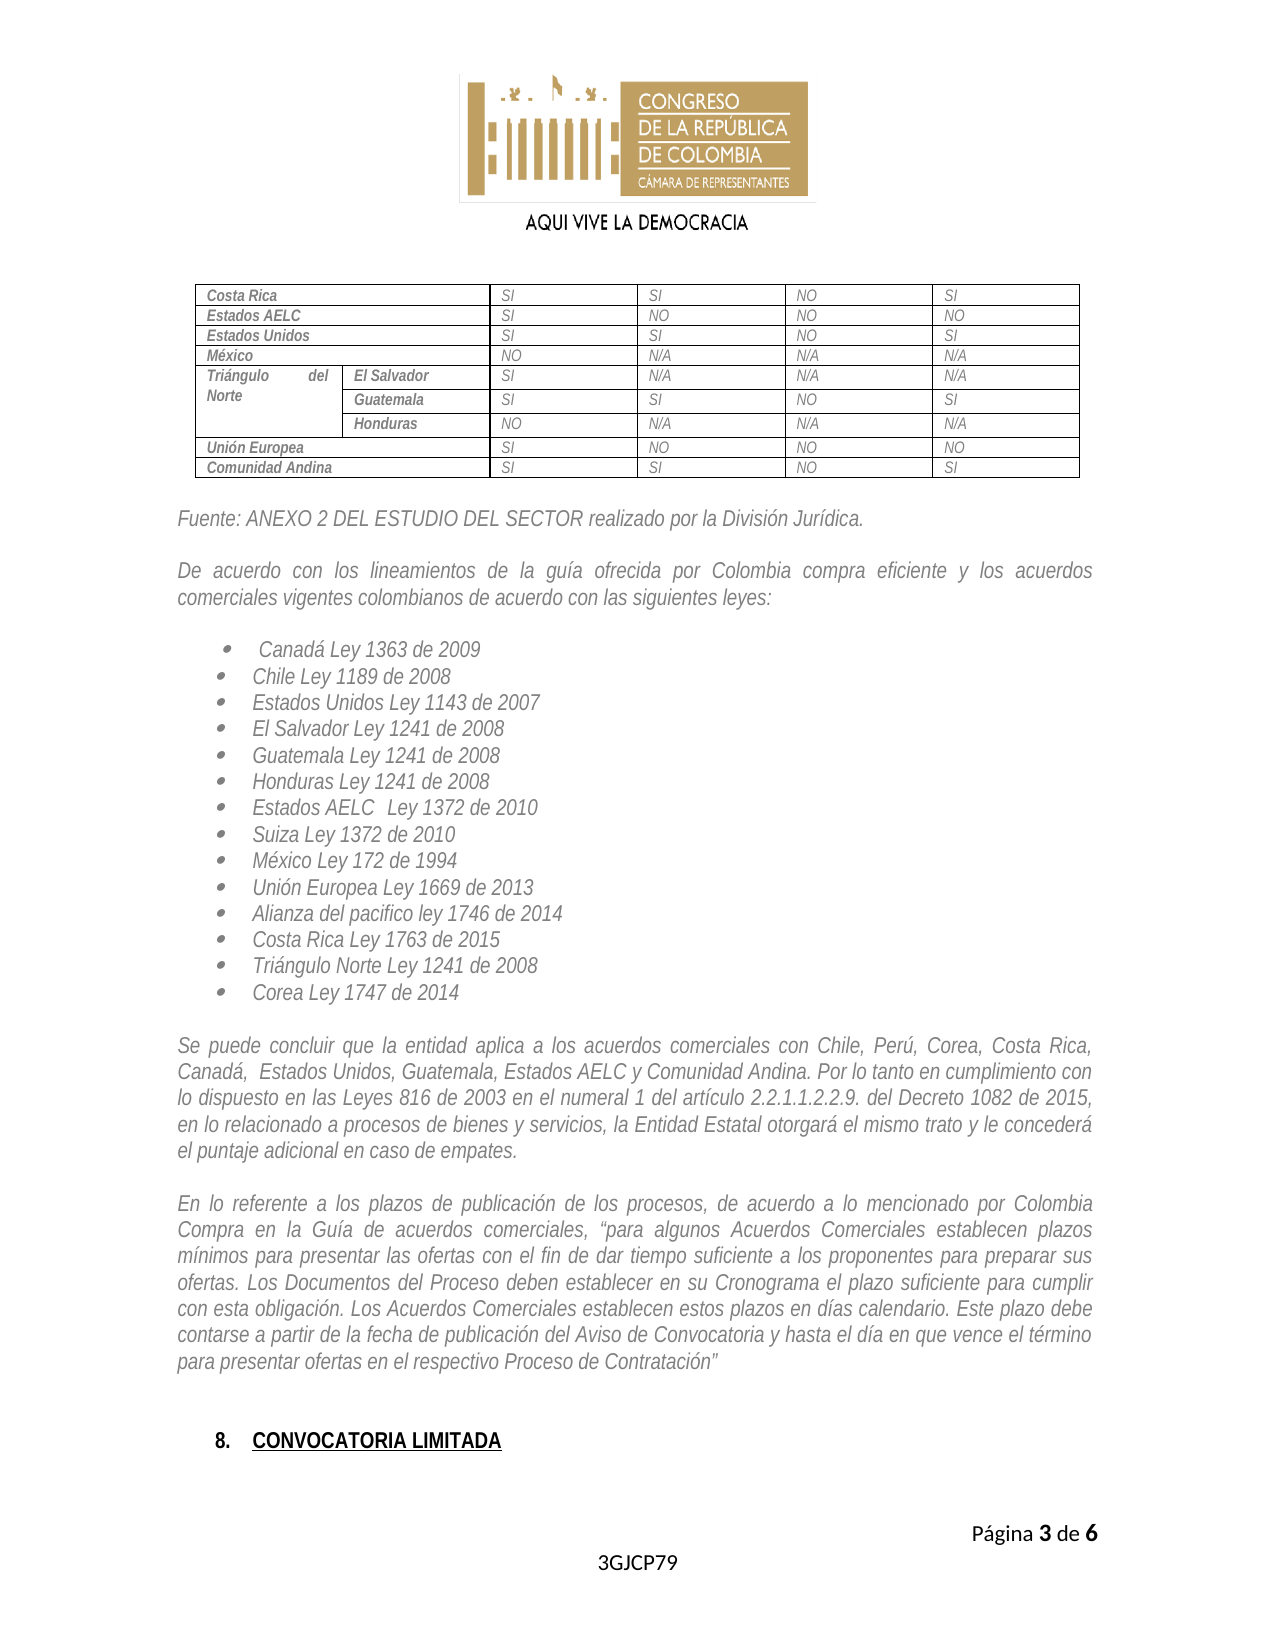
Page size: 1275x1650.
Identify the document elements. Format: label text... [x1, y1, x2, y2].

table_cell SI [491, 390, 637, 413]
table_cell NO [491, 414, 637, 437]
table_cell SI [638, 390, 785, 413]
list Honduras Ley 1241 de 2008 [215, 768, 1096, 794]
table_cell NO [491, 346, 637, 365]
table_cell SI [933, 326, 1079, 345]
table_cell Honduras [343, 414, 489, 437]
table_cell SI [491, 306, 637, 325]
table_cell NO [786, 285, 932, 304]
list Costa Rica Ley 1763 de 2015 [215, 926, 1096, 952]
table_cell N/A [933, 346, 1079, 365]
picture [458, 73, 817, 236]
table_cell NO [638, 306, 785, 325]
list Chile Ley 1189 de 2008 [215, 663, 1096, 689]
list Alianza del pacifico ley 1746 de 2014 [215, 900, 1096, 926]
table_cell NO [786, 390, 932, 413]
table_cell N/A [638, 366, 785, 389]
table_cell SI [933, 458, 1079, 477]
table_cell N/A [786, 414, 932, 437]
table_cell NO [933, 438, 1079, 457]
list Estados Unidos Ley 1143 de 2007 [215, 689, 1096, 715]
table_cell SI [638, 458, 785, 477]
table_cell NO [933, 306, 1079, 325]
table_cell SI [638, 326, 785, 345]
table_cell SI [491, 366, 637, 389]
list Triángulo Norte Ley 1241 de 2008 [215, 952, 1096, 979]
list Estados AELC Ley 1372 de 2010 [215, 794, 1096, 821]
table_cell Unión Europea [196, 438, 489, 457]
table_cell N/A [638, 346, 785, 365]
table_cell N/A [786, 346, 932, 365]
table_cell N/A [933, 366, 1079, 389]
table_cell Triángulo del Norte [196, 366, 342, 437]
table_cell N/A [638, 414, 785, 437]
table_cell SI [491, 326, 637, 345]
list Guatemala Ley 1241 de 2008 [215, 742, 1096, 768]
table_cell SI [491, 458, 637, 477]
text De acuerdo con los lineamientos de la guía ofrecida por Colombia compra eficiente y los acuerdos comerciales vigentes colombianos de acuerdo con las siguientes leyes: [177, 557, 1096, 610]
table_cell SI [638, 285, 785, 304]
text Se puede concluir que la entidad aplica a los acuerdos comerciales con Chile, Perú, Corea, Costa Rica, Canadá, Estados Unidos, Guatemala, Estados AELC y Comunidad Andina. Por lo tanto en cumplimiento con lo dispuesto en las Leyes 816 de 2003 en el numeral 1 del artículo 2.2.1.1.2.2.9. del Decreto 1082 de 2015, en lo relacionado a procesos de bienes y servicios, la Entidad Estatal otorgará el mismo trato y le concederá el puntaje adicional en caso de empates. [177, 1032, 1096, 1163]
text En lo referente a los plazos de publicación de los procesos, de acuerdo a lo mencionado por Colombia Compra en la Guía de acuerdos comerciales, “para algunos Acuerdos Comerciales establecen plazos mínimos para presentar las ofertas con el fin de dar tiempo suficiente a los proponentes para preparar sus ofertas. Los Documentos del Proceso deben establecer en su Cronograma el plazo suficiente para cumplir con esta obligación. Los Acuerdos Comerciales establecen estos plazos en días calendario. Este plazo debe contarse a partir de la fecha de publicación del Aviso de Convocatoria y hasta el día en que vence el término para presentar ofertas en el respectivo Proceso de Contratación” [177, 1190, 1096, 1374]
table_cell SI [491, 438, 637, 457]
table_cell NO [786, 458, 932, 477]
table_cell Estados AELC [196, 306, 489, 325]
list Suiza Ley 1372 de 2010 [215, 821, 1096, 847]
table_cell NO [786, 326, 932, 345]
table_cell Estados Unidos [196, 326, 489, 345]
table_cell Costa Rica [196, 285, 489, 304]
list Corea Ley 1747 de 2014 [215, 979, 1096, 1005]
table_cell N/A [786, 366, 932, 389]
table_cell N/A [933, 414, 1079, 437]
table_cell NO [786, 438, 932, 457]
table_cell SI [491, 285, 637, 304]
table_cell SI [933, 285, 1079, 304]
list Canadá Ley 1363 de 2009 [221, 636, 1096, 663]
list Unión Europea Ley 1669 de 2013 [215, 873, 1096, 900]
table_cell El Salvador [343, 366, 489, 389]
table_cell NO [638, 438, 785, 457]
table_cell SI [933, 390, 1079, 413]
table_cell NO [786, 306, 932, 325]
list CONVOCATORIA LIMITADA [215, 1427, 1098, 1453]
list El Salvador Ley 1241 de 2008 [215, 715, 1096, 742]
table_cell México [196, 346, 489, 365]
text Fuente: ANEXO 2 DEL ESTUDIO DEL SECTOR realizado por la División Jurídica. [177, 504, 1096, 531]
table_cell Guatemala [343, 390, 489, 413]
list México Ley 172 de 1994 [215, 847, 1096, 873]
table_cell Comunidad Andina [196, 458, 489, 477]
